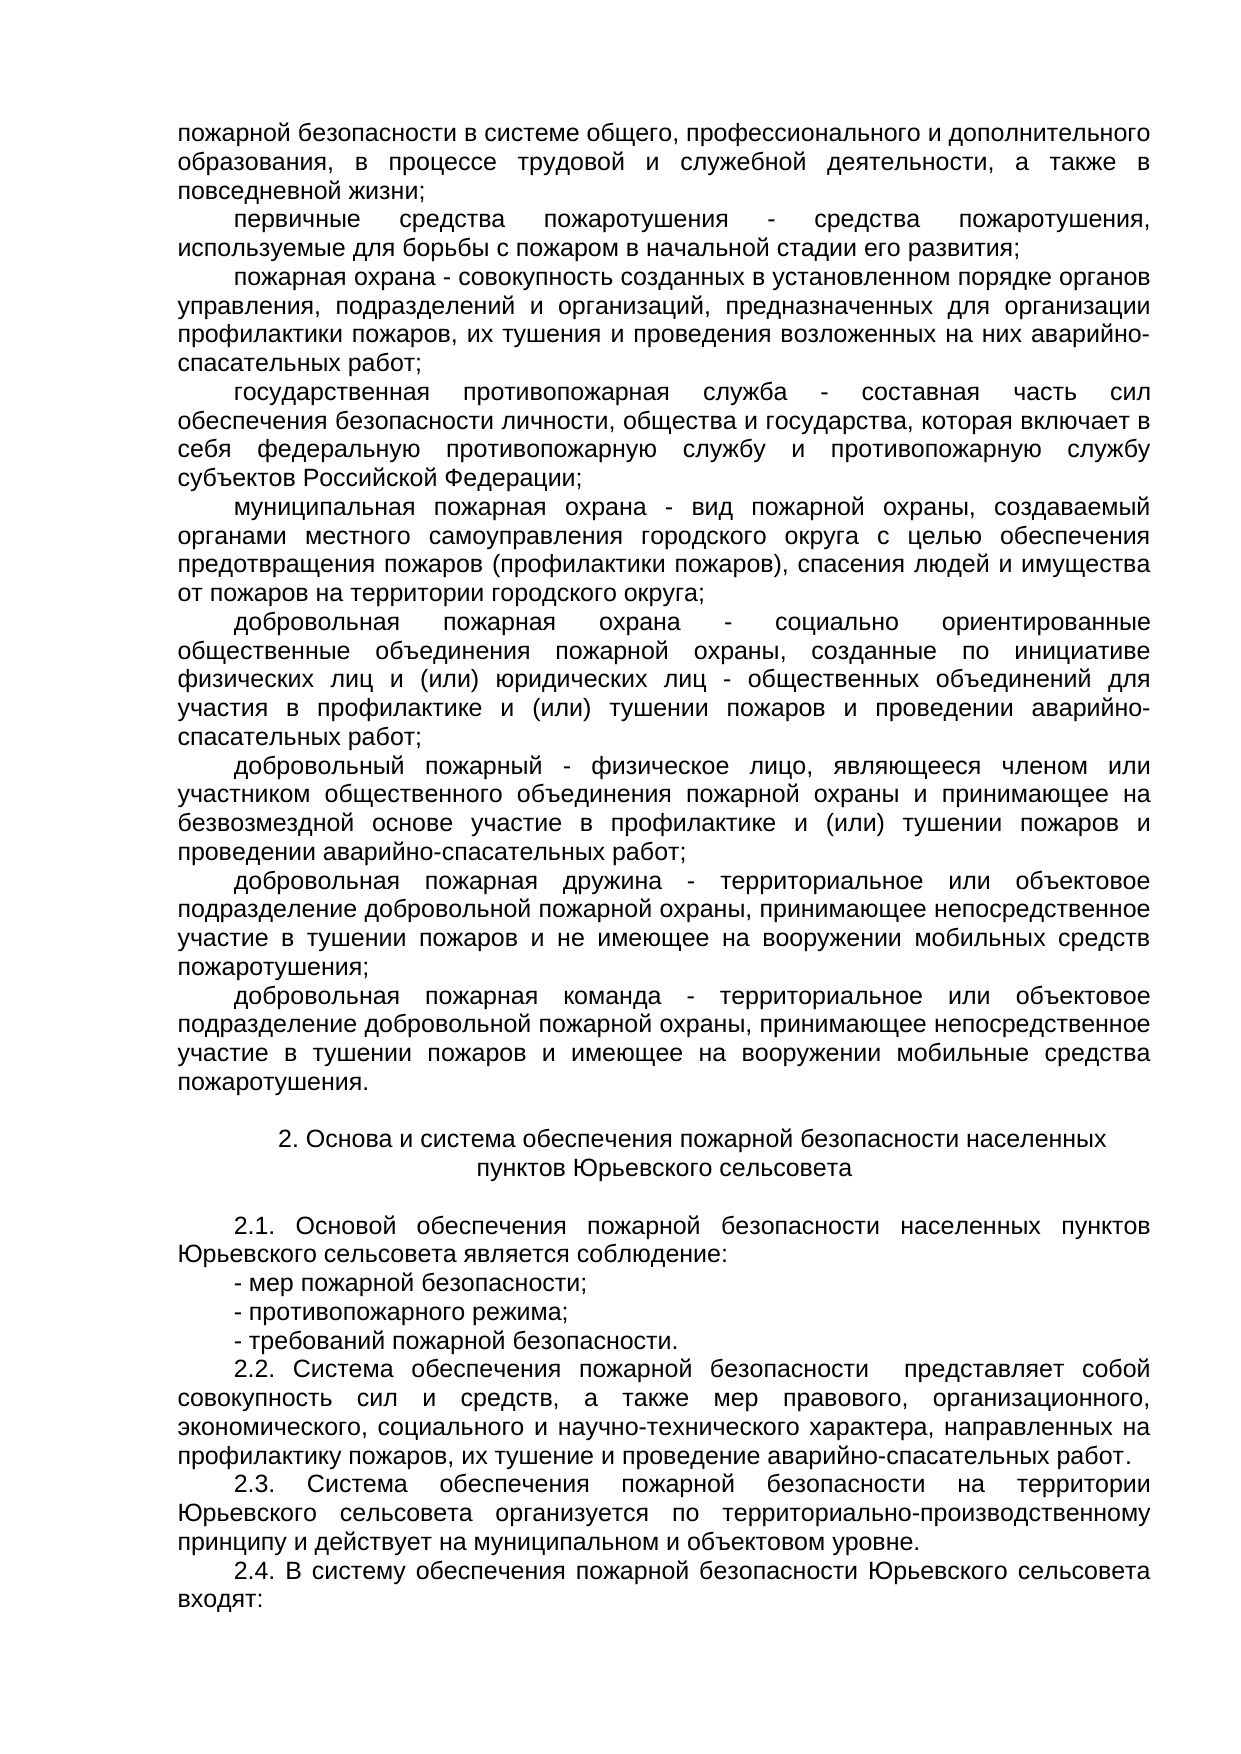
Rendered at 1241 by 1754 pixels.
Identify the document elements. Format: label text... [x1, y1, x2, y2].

text - мер пожарной безопасности; [177, 1268, 1152, 1297]
text пожарная охрана - совокупность созданных в установленном порядке органов управления, подразделений и организаций, предназначенных для организации профилактики пожаров, их тушения и проведения возложенных на них аварийно-спасательных работ; [177, 262, 1152, 377]
text добровольная пожарная охрана - социально ориентированные общественные объединения пожарной охраны, созданные по инициативе физических лиц и (или) юридических лиц - общественных объединений для участия в профилактике и (или) тушении пожаров и проведении аварийно-спасательных работ; [177, 607, 1152, 751]
text 2.1. Основой обеспечения пожарной безопасности населенных пунктов Юрьевского сельсовета является соблюдение: [177, 1211, 1152, 1268]
text добровольная пожарная дружина - территориальное или объектовое подразделение добровольной пожарной охраны, принимающее непосредственное участие в тушении пожаров и не имеющее на вооружении мобильных средств пожаротушения; [177, 866, 1152, 981]
text добровольная пожарная команда - территориальное или объектовое подразделение добровольной пожарной охраны, принимающее непосредственное участие в тушении пожаров и имеющее на вооружении мобильные средства пожаротушения. [177, 981, 1152, 1096]
text 2.3. Система обеспечения пожарной безопасности на территории Юрьевского сельсовета организуется по территориально-производственному принципу и действует на муниципальном и объектовом уровне. [177, 1469, 1152, 1556]
text 2. Основа и система обеспечения пожарной безопасности населенных пунктов Юрьевского сельсовета [177, 1124, 1152, 1182]
text добровольный пожарный - физическое лицо, являющееся членом или участником общественного объединения пожарной охраны и принимающее на безвозмездной основе участие в профилактике и (или) тушении пожаров и проведении аварийно-спасательных работ; [177, 751, 1152, 866]
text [177, 118, 1152, 204]
text 2.4. В систему обеспечения пожарной безопасности Юрьевского сельсовета входят: [177, 1556, 1152, 1613]
text государственная противопожарная служба - составная часть сил обеспечения безопасности личности, общества и государства, которая включает в себя федеральную противопожарную службу и противопожарную службу субъектов Российской Федерации; [177, 377, 1152, 492]
text 2.2. Система обеспечения пожарной безопасности представляет собой совокупность сил и средств, а также мер правового, организационного, экономического, социального и научно-технического характера, направленных на профилактику пожаров, их тушение и проведение аварийно-спасательных работ. [177, 1354, 1152, 1469]
text - требований пожарной безопасности. [177, 1326, 1152, 1354]
text муниципальная пожарная охрана - вид пожарной охраны, создаваемый органами местного самоуправления городского округа с целью обеспечения предотвращения пожаров (профилактики пожаров), спасения людей и имущества от пожаров на территории городского округа; [177, 492, 1152, 607]
text - противопожарного режима; [177, 1297, 1152, 1326]
text первичные средства пожаротушения - средства пожаротушения, используемые для борьбы с пожаром в начальной стадии его развития; [177, 204, 1152, 262]
